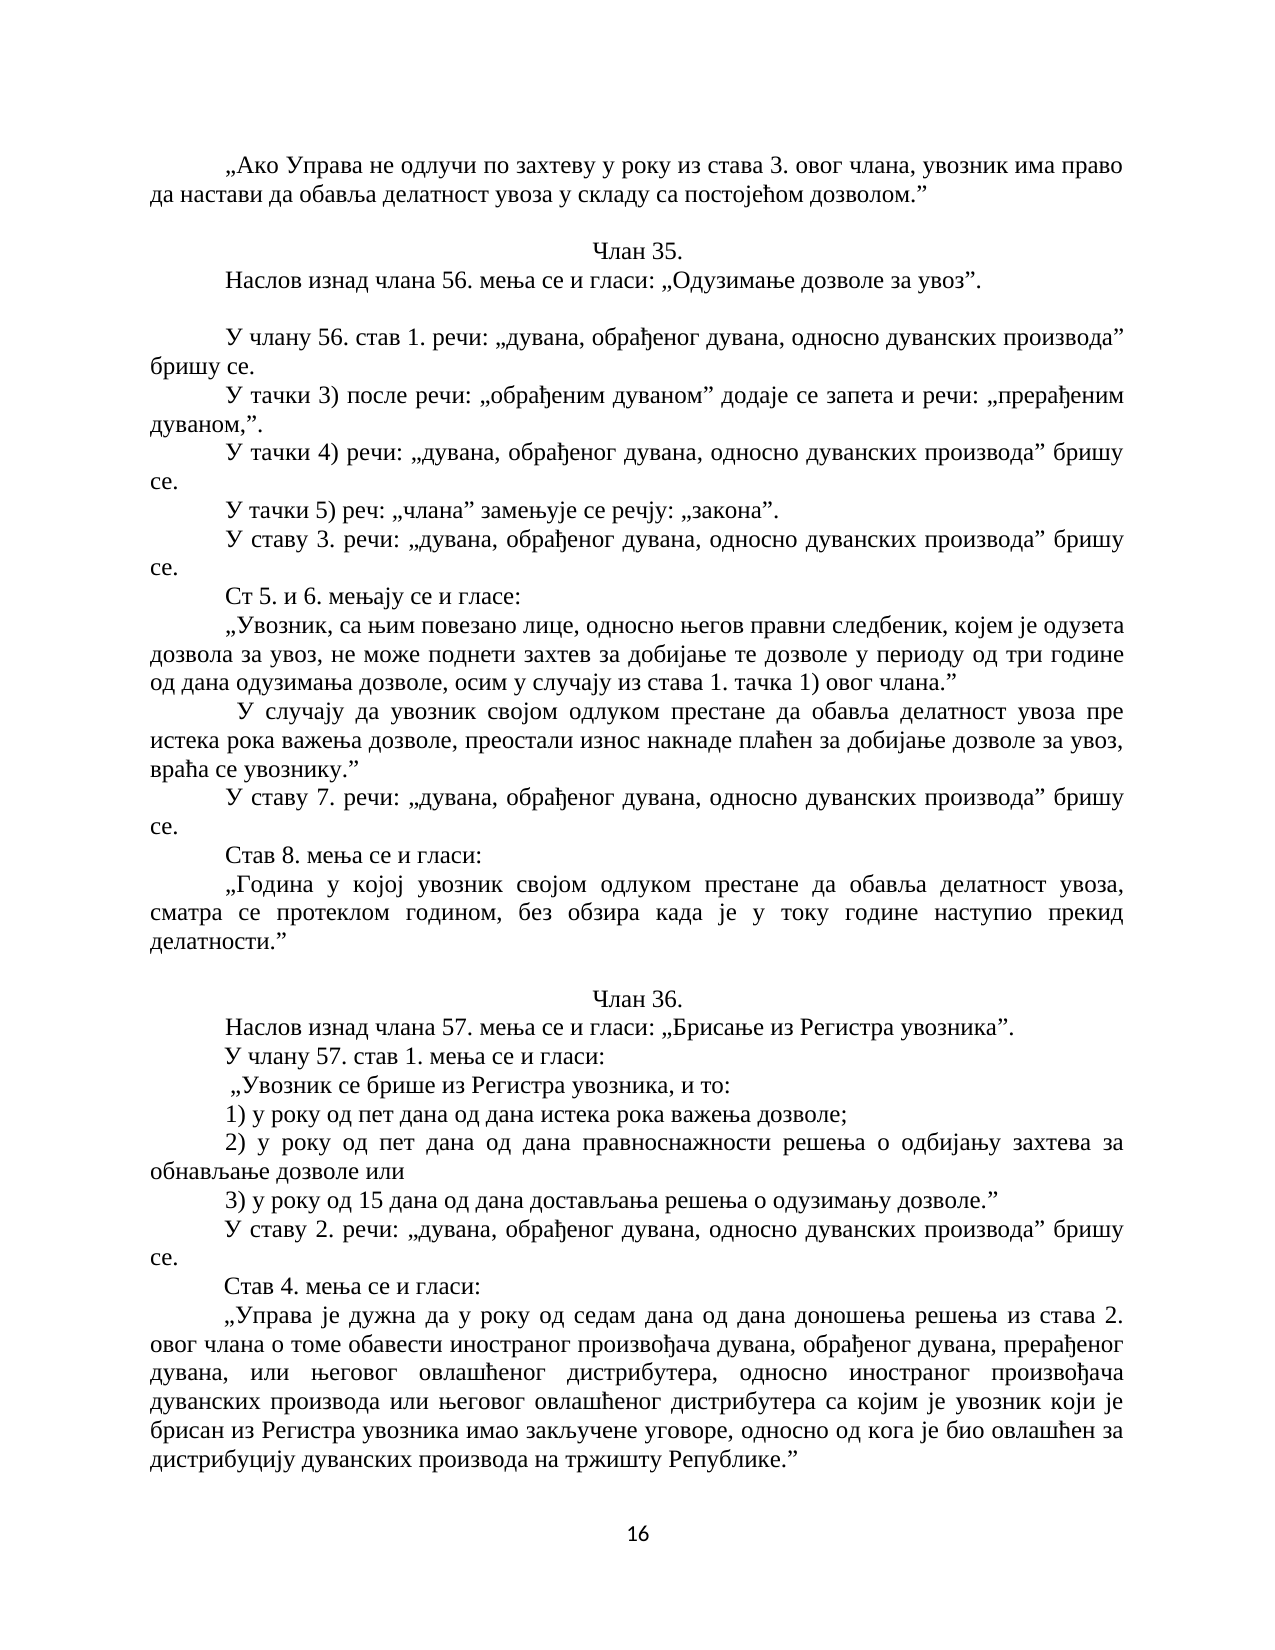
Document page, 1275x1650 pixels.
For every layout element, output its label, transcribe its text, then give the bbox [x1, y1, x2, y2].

text У ставу 2. речи: „дувана, обрађеног дувана, односно дуванских производа” бришу се. [150, 1214, 1125, 1271]
text У тачки 4) речи: „дувана, обрађеног дувана, односно дуванских производа” бришу се. [150, 437, 1125, 495]
text Став 4. мења се и гласи: [150, 1271, 1125, 1300]
text „Увозник, са њим повезано лице, односно његов правни следбеник, којем је одузета дозвола за увоз, не може поднети захтев за добијање те дозволе у периоду од три године од дана одузимања дозволе, осим у случају из става 1. тачка 1) овог члана.” [150, 610, 1125, 696]
text У члану 56. став 1. речи: „дувана, обрађеног дувана, односно дуванских производа” бришу се. [150, 322, 1125, 380]
text „Управа је дужна да у року од седам дана од дана доношења решења из става 2. овог члана о томе обавести иностраног произвођача дувана, обрађеног дувана, прерађеног дувана, или његовог овлашћеног дистрибутера, односно иностраног произвођача дуванских производа или његовог овлашћеног дистрибутера са којим је увозник који је брисан из Регистра увозника имао закључене уговоре, односно од кога је био овлашћен за дистрибуцију дуванских производа на тржишту Републике.” [150, 1300, 1125, 1472]
text У тачки 3) после речи: „обрађеним дуваном” додаје се запета и речи: „прерађеним дуваном,”. [150, 380, 1125, 437]
text „Година у којој увозник својом одлуком престане да обавља делатност увоза, сматра се протеклом годином, без обзира када је у току године наступио прекид делатности.” [150, 869, 1125, 955]
text 3) у року од 15 дана од дана достављања решења о одузимању дозволе.” [150, 1185, 1125, 1214]
text Ст 5. и 6. мењају се и гласе: [150, 581, 1125, 610]
text Члан 35. [150, 236, 1125, 265]
text „Ако Управа не одлучи по захтеву у року из става 3. овог члана, увозник има право да настави да обавља делатност увоза у складу са постојећом дозволом.” [150, 150, 1125, 207]
text 2) у року од пет дана од дана правноснажности решења о одбијању захтева за обнављање дозволе или [150, 1127, 1125, 1185]
text Наслов изнад члана 56. мења се и гласи: „Одузимање дозволе за увоз”. [150, 265, 1125, 294]
text 1) у року од пет дана од дана истека рока важења дозволе; [150, 1099, 1125, 1127]
text Наслов изнад члана 57. мења се и гласи: „Брисање из Регистра увозника”. [150, 1012, 1125, 1041]
text У случају да увозник својом одлуком престане да обавља делатност увоза пре истека рока важења дозволе, преостали износ накнаде плаћен за добијање дозволе за увоз, враћа се увознику.” [150, 696, 1125, 782]
text У члану 57. став 1. мења се и гласи: [150, 1041, 1125, 1070]
text Став 8. мења се и гласи: [150, 840, 1125, 869]
text У тачки 5) реч: „члана” замењује се речју: „закона”. [150, 495, 1125, 524]
text У ставу 7. речи: „дувана, обрађеног дувана, односно дуванских производа” бришу се. [150, 782, 1125, 840]
text „Увозник се брише из Регистра увозника, и то: [150, 1070, 1125, 1099]
text Члан 36. [150, 984, 1125, 1012]
text У ставу 3. речи: „дувана, обрађеног дувана, односно дуванских производа” бришу се. [150, 524, 1125, 581]
